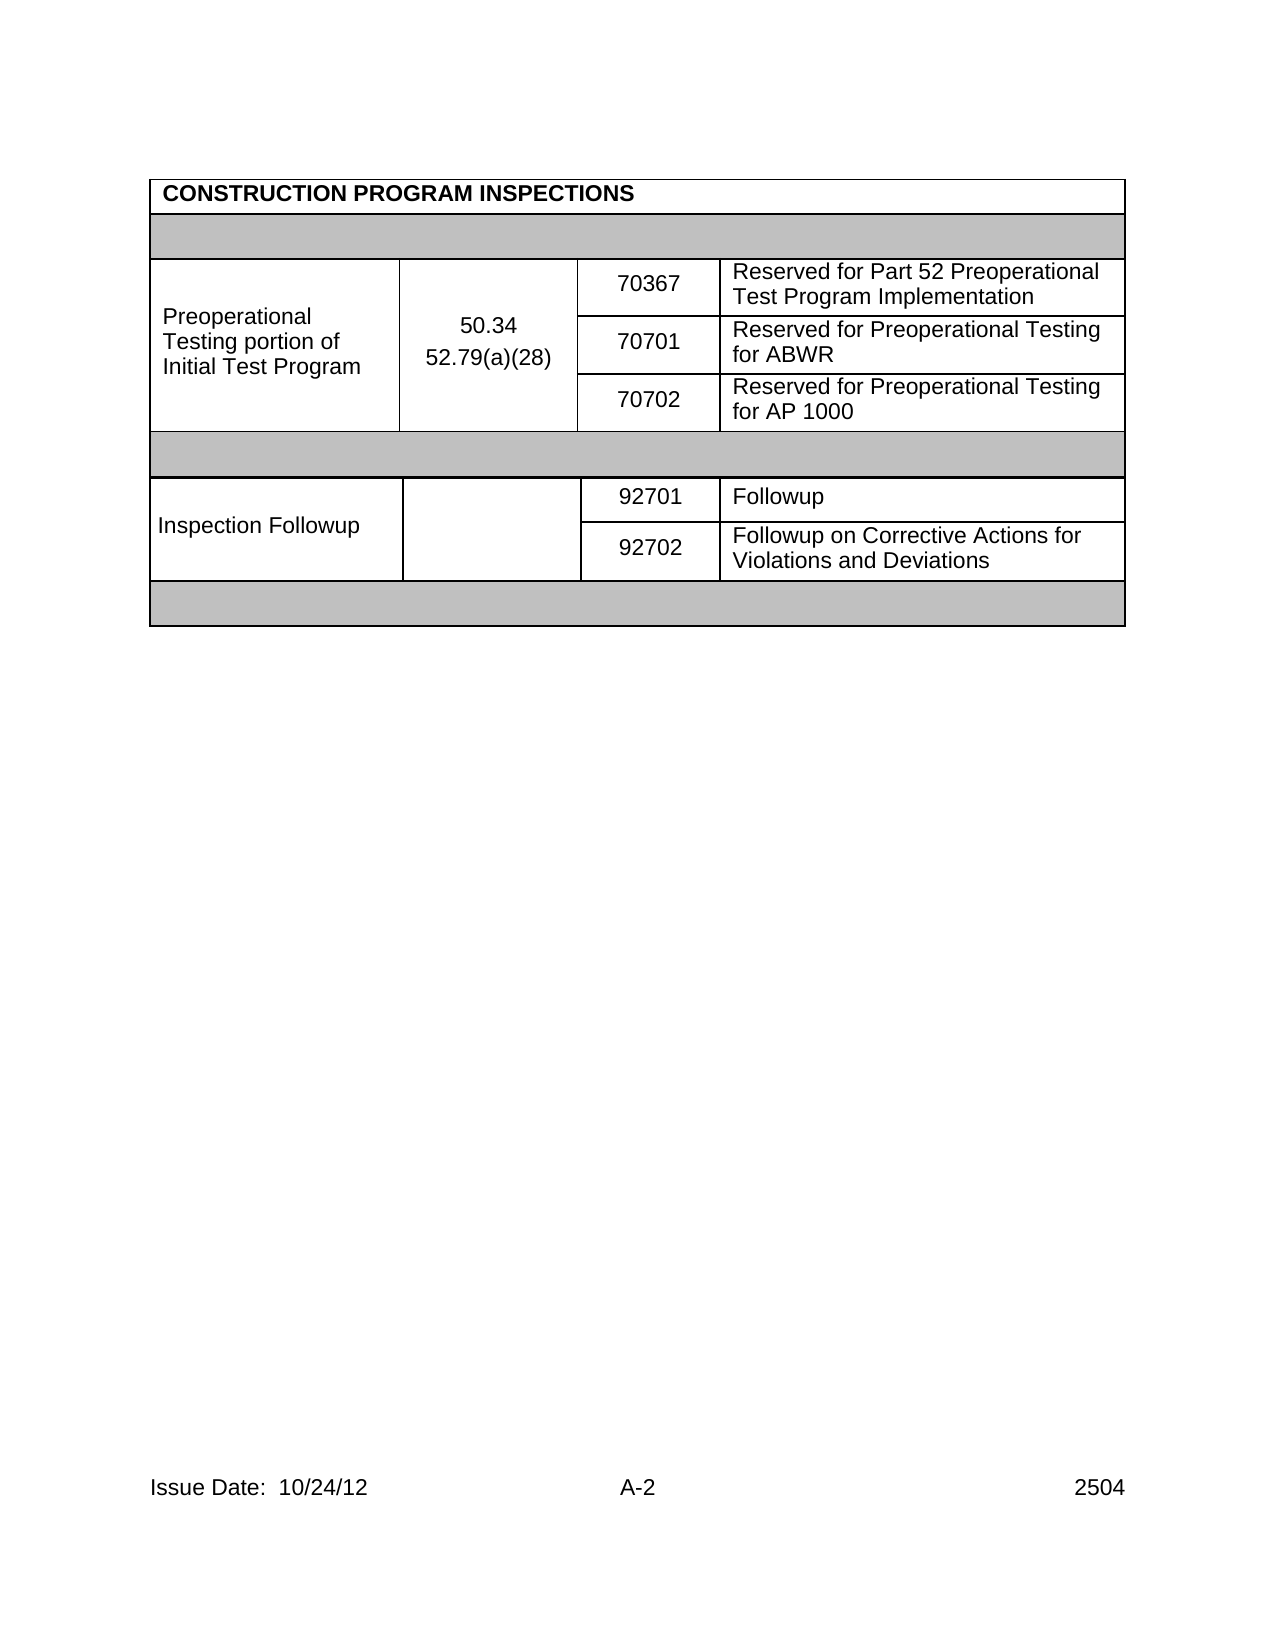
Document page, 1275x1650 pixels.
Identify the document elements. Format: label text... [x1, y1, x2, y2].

table_cell Reserved for Part 52 Preoperational Test Program Implementation [721, 260, 1124, 315]
table_cell [151, 215, 1124, 258]
table_cell 70367 [578, 260, 719, 315]
table_cell Preoperational Testing portion of Initial Test Program [151, 260, 399, 431]
table_cell [151, 582, 1124, 625]
table_cell Reserved for Preoperational Testing for ABWR [721, 317, 1124, 373]
table_cell [151, 432, 1124, 476]
table_cell Reserved for Preoperational Testing for AP 1000 [721, 375, 1124, 431]
table_header CONSTRUCTION PROGRAM INSPECTIONS [151, 180, 1124, 213]
table_cell 50.34 52.79(a)(28) [400, 260, 577, 431]
table_cell 70701 [578, 317, 719, 373]
table_cell 70702 [578, 375, 719, 431]
